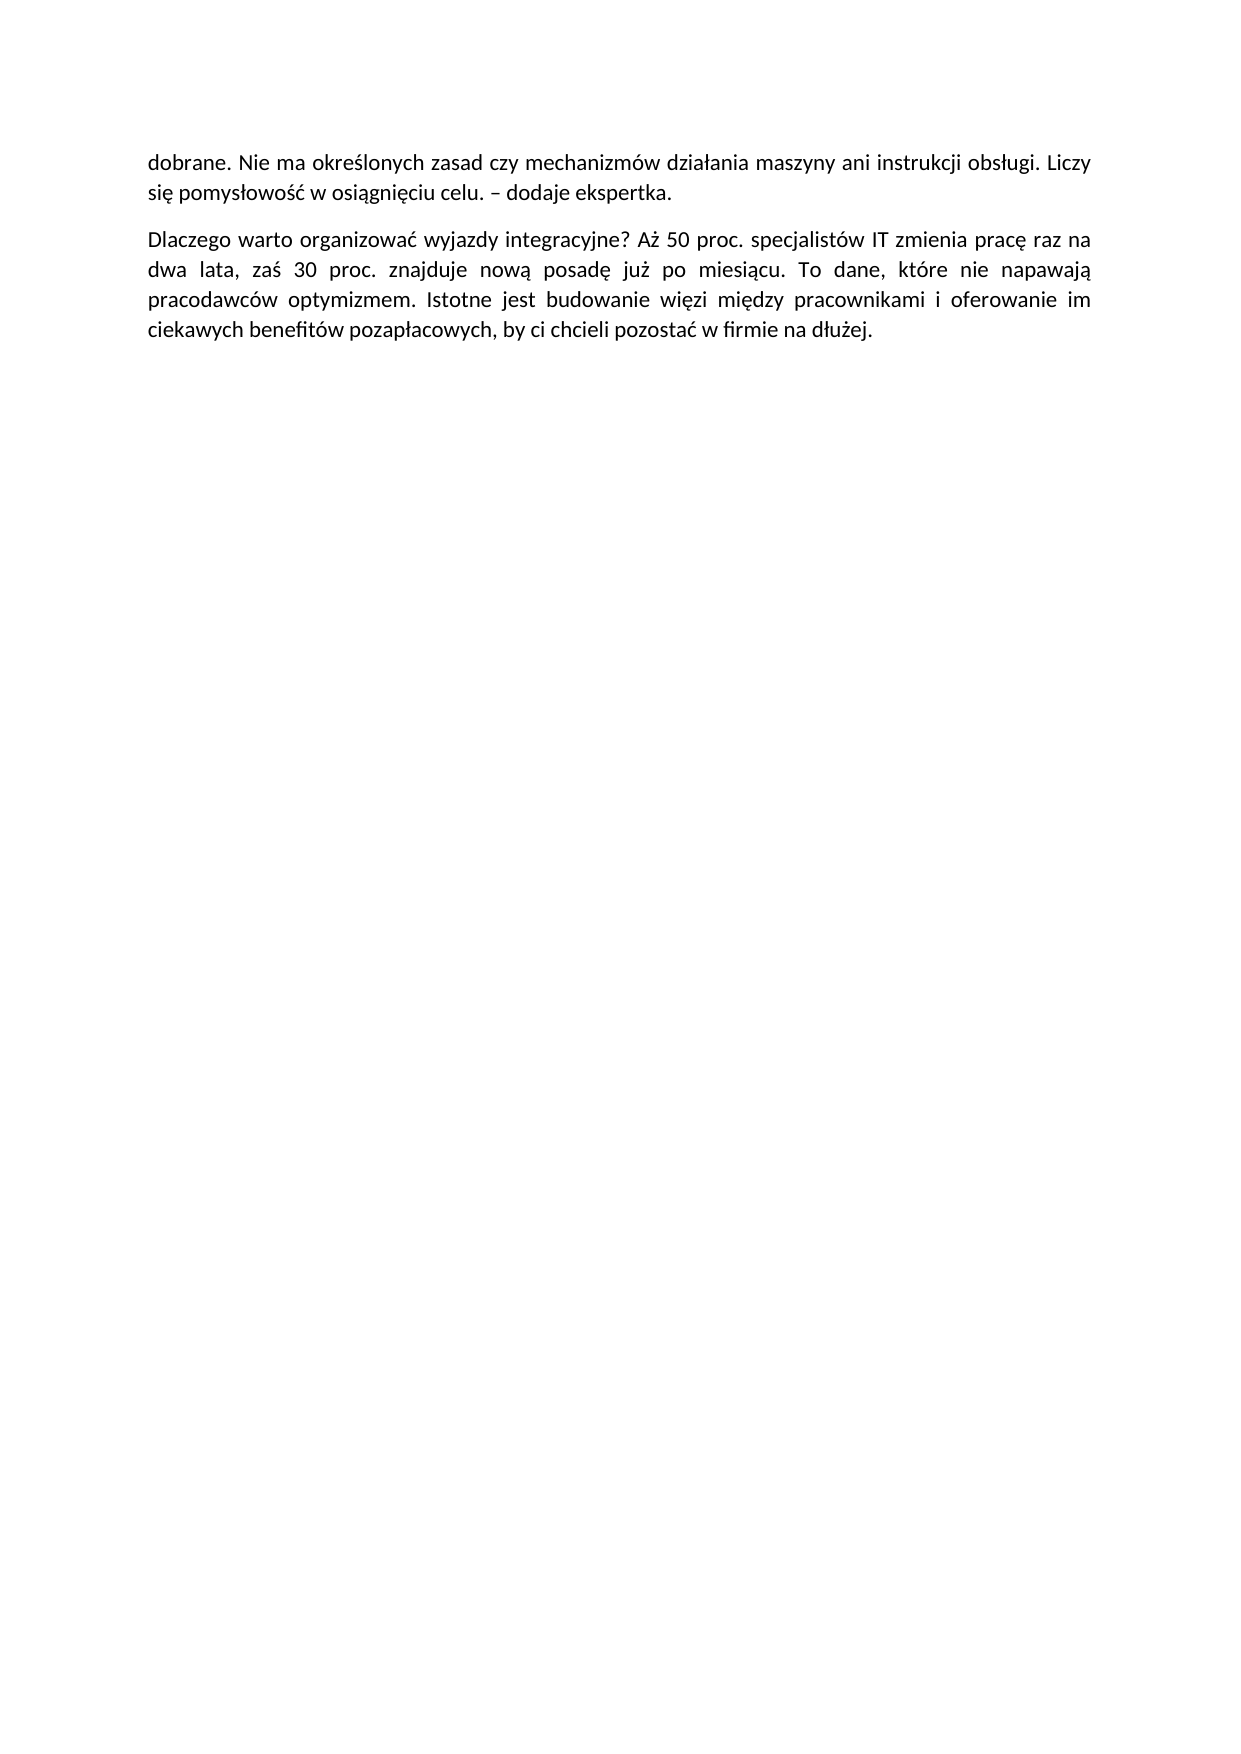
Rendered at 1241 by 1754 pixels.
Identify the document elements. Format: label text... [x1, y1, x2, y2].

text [148, 148, 1093, 206]
text Dlaczego warto organizować wyjazdy integracyjne? Aż 50 proc. specjalistów IT zmienia pracę raz na dwa lata, zaś 30 proc. znajduje nową posadę już po miesiącu. To dane, które nie napawają pracodawców optymizmem. Istotne jest budowanie więzi między pracownikami i oferowanie im ciekawych benefitów pozapłacowych, by ci chcieli pozostać w firmie na dłużej. [148, 225, 1093, 343]
